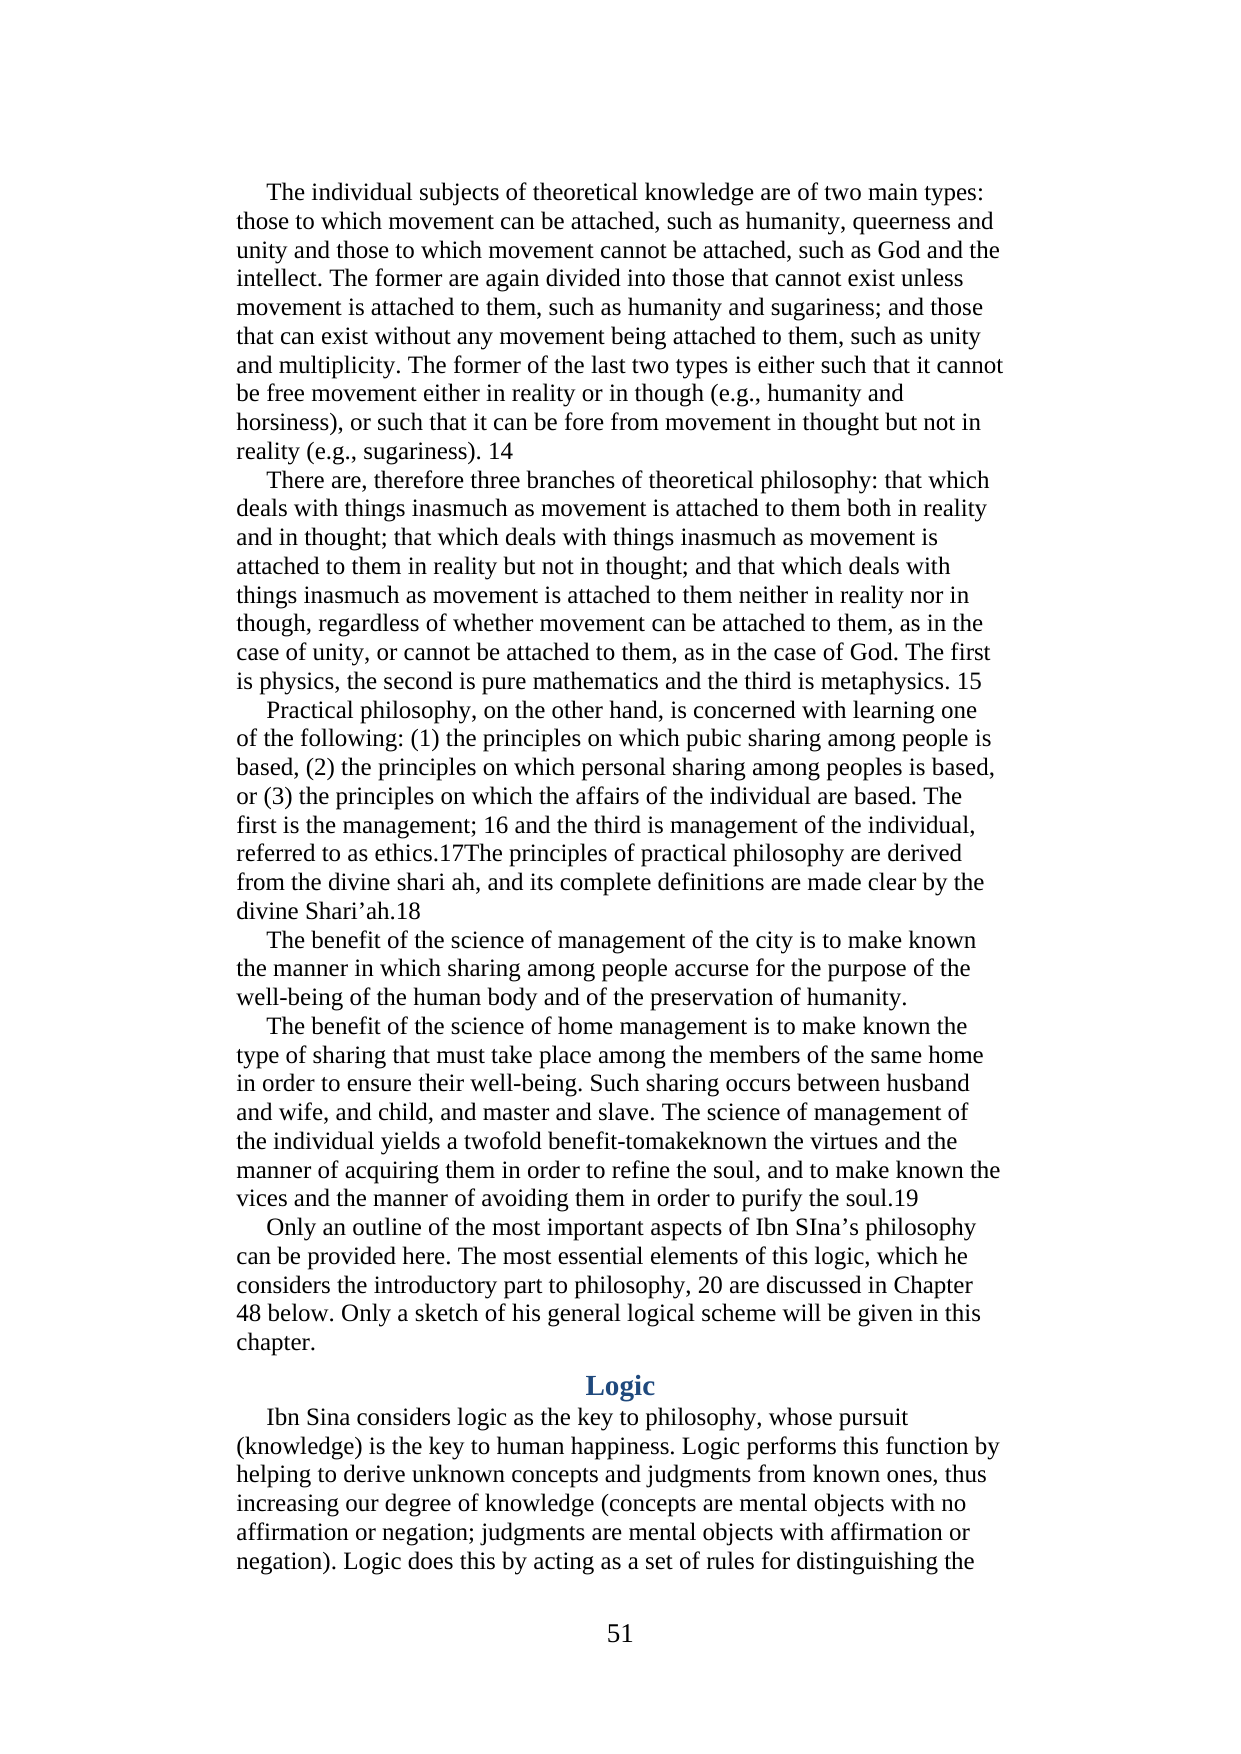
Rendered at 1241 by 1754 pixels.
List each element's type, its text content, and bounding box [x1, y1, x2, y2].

text The benefit of the science of management of the city is to make known the manner in which sharing among people accurse for the purpose of the well-being of the human body and of the preservation of humanity. [236, 925, 1004, 1011]
text Only an outline of the most important aspects of Ibn SIna’s philosophy can be provided here. The most essential elements of this logic, which he considers the introductory part to philosophy, 20 are discussed in Chapter 48 below. Only a sketch of his general logical scheme will be given in this chapter. [236, 1212, 1004, 1356]
subtitle Logic [236, 1368, 1004, 1402]
text Practical philosophy, on the other hand, is concerned with learning one of the following: (1) the principles on which pubic sharing among people is based, (2) the principles on which personal sharing among peoples is based, or (3) the principles on which the affairs of the individual are based. The first is the management; 16 and the third is management of the individual, referred to as ethics.17The principles of practical philosophy are derived from the divine shari ah, and its complete definitions are made clear by the divine Shari’ah.18 [236, 695, 1004, 925]
text There are, therefore three branches of theoretical philosophy: that which deals with things inasmuch as movement is attached to them both in reality and in thought; that which deals with things inasmuch as movement is attached to them in reality but not in thought; and that which deals with things inasmuch as movement is attached to them neither in reality nor in though, regardless of whether movement can be attached to them, as in the case of unity, or cannot be attached to them, as in the case of God. The first is physics, the second is pure mathematics and the third is metaphysics. 15 [236, 465, 1004, 695]
text The benefit of the science of home management is to make known the type of sharing that must take place among the members of the same home in order to ensure their well-being. Such sharing occurs between husband and wife, and child, and master and slave. The science of management of the individual yields a twofold benefit-tomakeknown the virtues and the manner of acquiring them in order to refine the soul, and to make known the vices and the manner of avoiding them in order to purify the soul.19 [236, 1011, 1004, 1212]
text The individual subjects of theoretical knowledge are of two main types: those to which movement can be attached, such as humanity, queerness and unity and those to which movement cannot be attached, such as God and the intellect. The former are again divided into those that cannot exist unless movement is attached to them, such as humanity and sugariness; and those that can exist without any movement being attached to them, such as unity and multiplicity. The former of the last two types is either such that it cannot be free movement either in reality or in though (e.g., humanity and horsiness), or such that it can be fore from movement in thought but not in reality (e.g., sugariness). 14 [236, 177, 1004, 465]
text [236, 1402, 1004, 1574]
